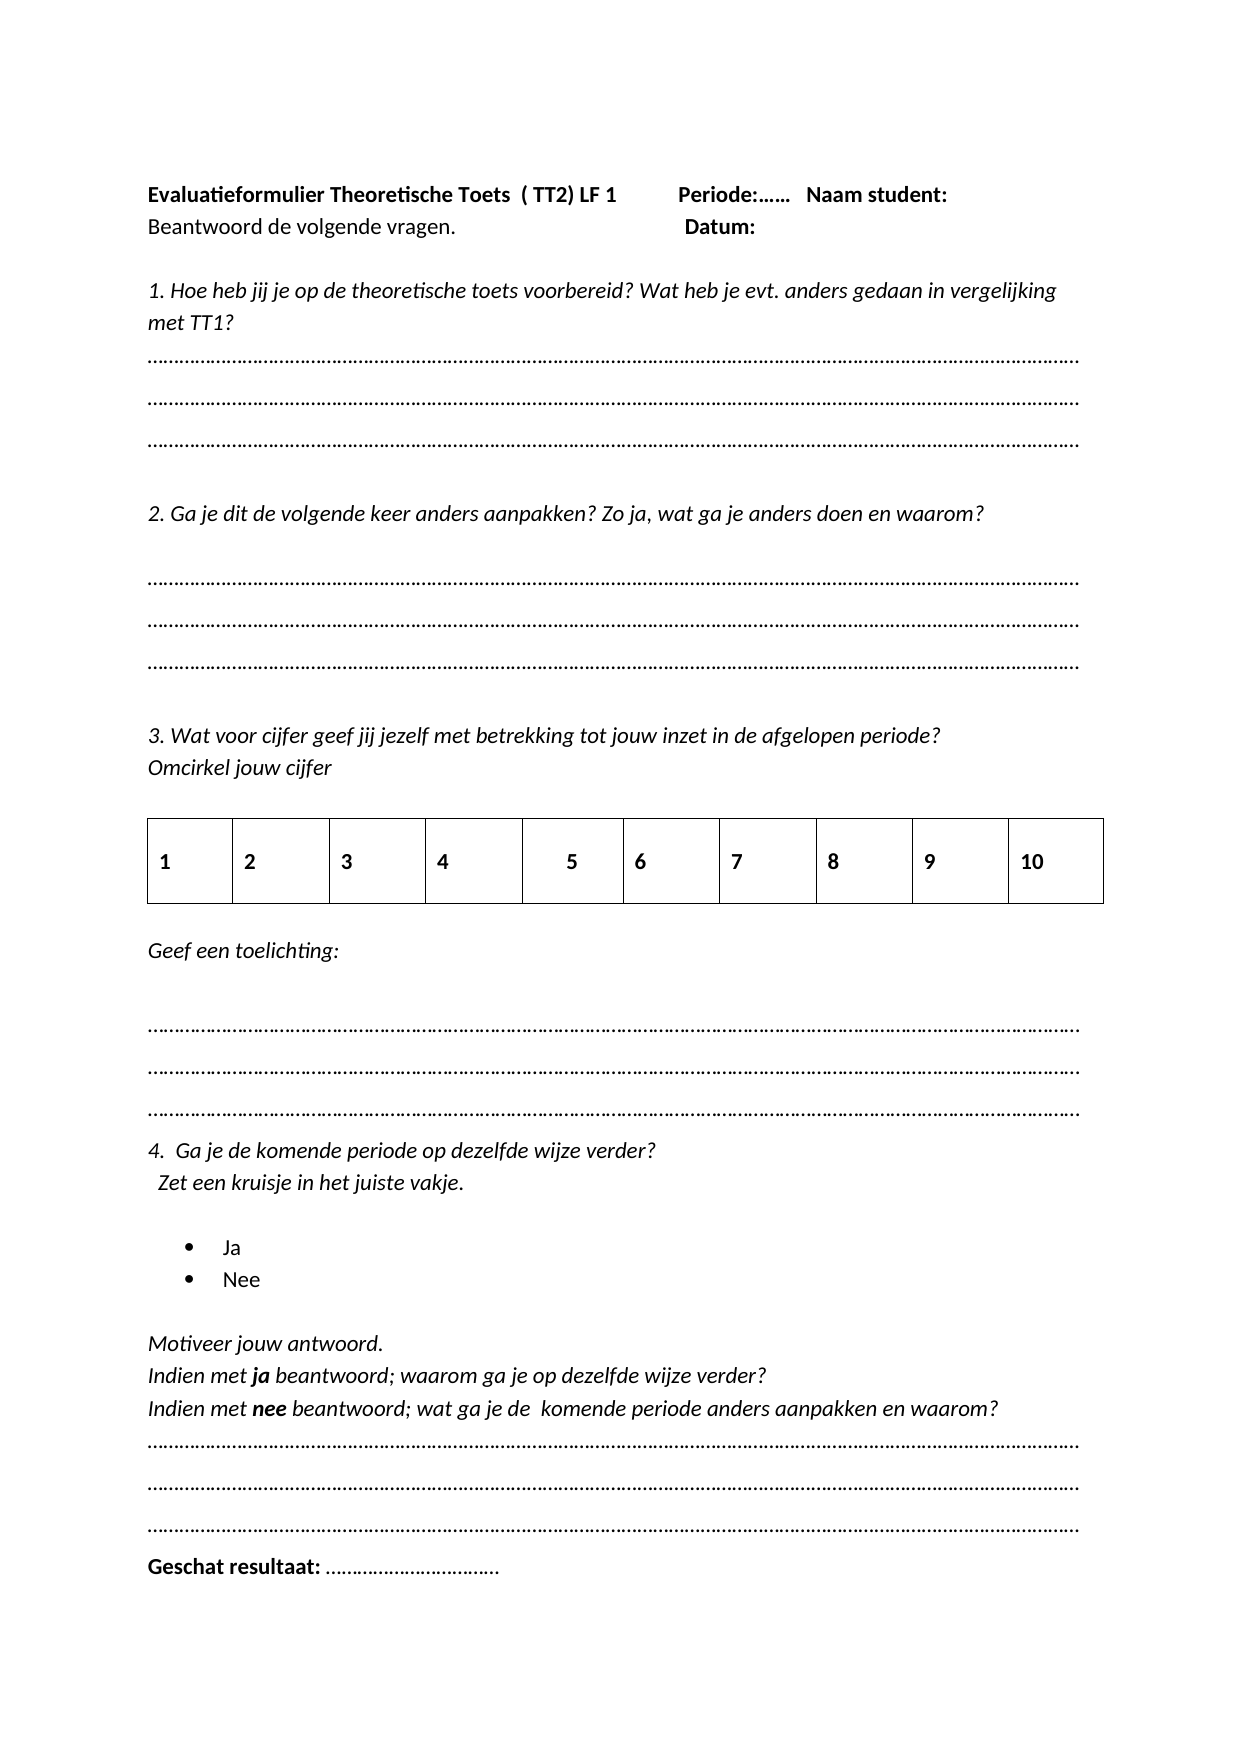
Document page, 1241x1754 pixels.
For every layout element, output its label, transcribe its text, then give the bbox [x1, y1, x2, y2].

table_header 9 [913, 819, 1008, 903]
table_header 10 [1009, 819, 1103, 903]
text 1. Hoe heb jij je op de theoretische toets voorbereid? Wat heb je evt. anders gedaan in vergelijking met TT1? [148, 276, 1093, 337]
text Zet een kruisje in het juiste vakje. [148, 1168, 1093, 1197]
table_header 5 [523, 819, 623, 903]
text ……………………………………………………………………………………………………………………………………………………………………………………………………………………………………………………………………………………………………………………………………………………………………………………………………………………………………………………………………………………… [148, 563, 1093, 675]
text Evaluatieformulier Theoretische Toets ( TT2) LF 1 Periode:…… Naam student: [148, 180, 1093, 208]
text Motiveer jouw antwoord. [148, 1329, 1093, 1357]
text 4. Ga je de komende periode op dezelfde wijze verder? [148, 1136, 1093, 1164]
table_header 8 [817, 819, 912, 903]
table_header 7 [720, 819, 816, 903]
table_header 6 [624, 819, 719, 903]
text Geef een toelichting: [148, 936, 1093, 964]
table_header 4 [426, 819, 522, 903]
list Nee [185, 1265, 1093, 1293]
list Ja [185, 1233, 1093, 1261]
text ……………………………………………………………………………………………………………………………………………………………………………………………………………………………………………………………………………………………………………………………………………………………………………………………………………………………………………………………………………………… [148, 341, 1093, 453]
text Indien met nee beantwoord; wat ga je de komende periode anders aanpakken en waarom? [148, 1394, 1093, 1422]
text ……………………………………………………………………………………………………………………………………………………………………………………………………………………………………………………………………………………………………………………………………………………………………………………………………………………………………………………………………………………… [148, 1010, 1093, 1122]
table_header 2 [233, 819, 329, 903]
text Indien met ja beantwoord; waarom ga je op dezelfde wijze verder? [148, 1362, 1093, 1390]
text 2. Ga je dit de volgende keer anders aanpakken? Zo ja, wat ga je anders doen en waarom? [148, 499, 1093, 527]
table_header 1 [148, 819, 232, 903]
table_header 3 [330, 819, 425, 903]
text Geschat resultaat: …………………………… [148, 1552, 1093, 1580]
text Beantwoord de volgende vragen. Datum: [148, 212, 1093, 240]
text Omcirkel jouw cijfer [148, 753, 1093, 782]
text 3. Wat voor cijfer geef jij jezelf met betrekking tot jouw inzet in de afgelopen periode? [148, 721, 1093, 749]
text ……………………………………………………………………………………………………………………………………………………………………………………………………………………………………………………………………………………………………………………………………………………………………………………………………………………………………………………………………………………… [148, 1426, 1093, 1538]
